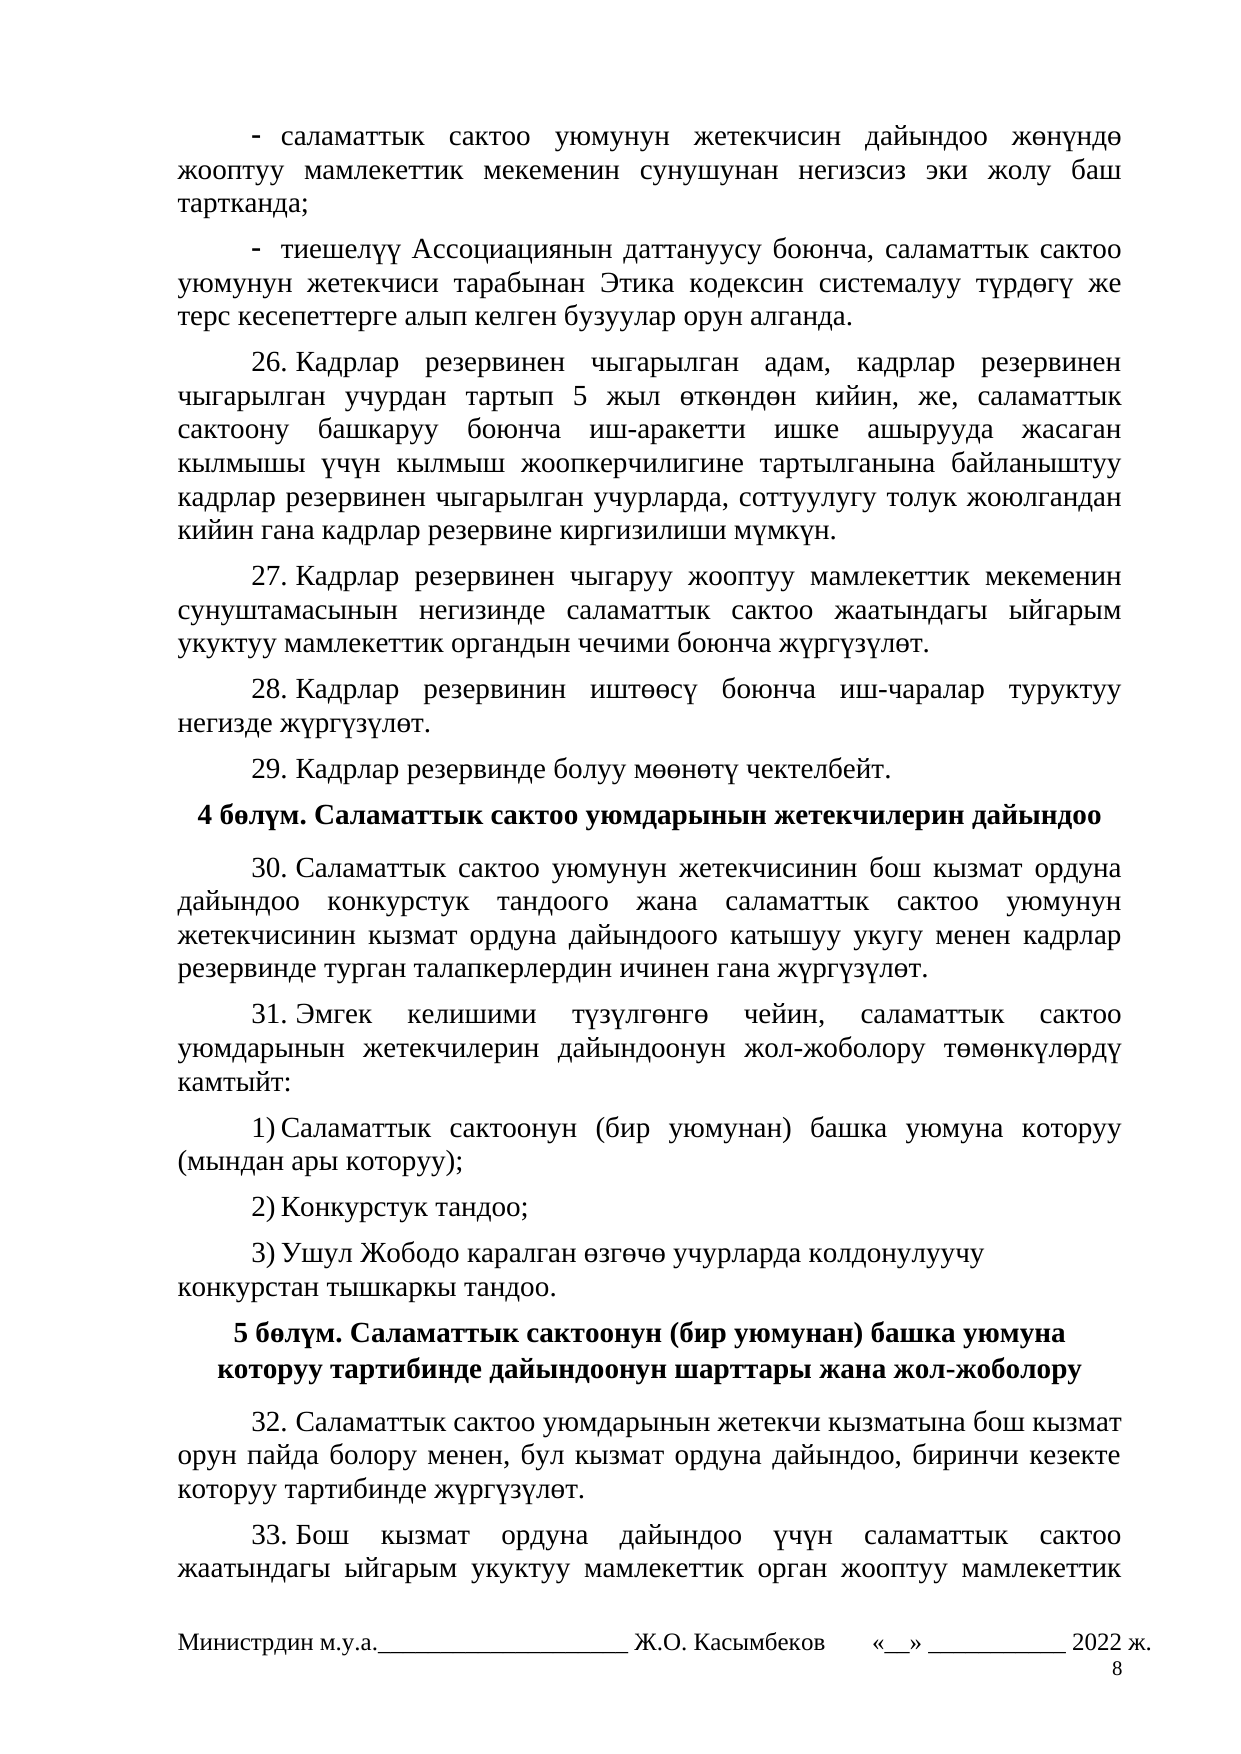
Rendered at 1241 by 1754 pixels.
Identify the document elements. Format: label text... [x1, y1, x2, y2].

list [177, 1517, 1122, 1584]
list саламаттык сактоо уюмунун жетекчисин дайындоо жөнүндө жооптуу мамлекеттик мекеменин сунушунан негизсиз эки жолу баш тартканда; [177, 118, 1122, 219]
subtitle 5 бөлүм. Саламаттык сактоонун (бир уюмунан) башка уюмуна которуу тартибинде дайындоонун шарттары жана жол-жоболору [177, 1315, 1122, 1384]
list Эмгек келишими түзүлгөнгө чейин, саламаттык сактоо уюмдарынын жетекчилерин дайындоонун жол-жоболору төмөнкүлөрдү камтыйт: [177, 997, 1122, 1097]
list тиешелүү Ассоциациянын даттануусу боюнча, саламаттык сактоо уюмунун жетекчиси тарабынан Этика кодексин системалуу түрдөгү же терс кесепеттерге алып келген бузуулар орун алганда. [177, 231, 1122, 332]
list Ушул Жободо каралган өзгөчө учурларда колдонулуучу конкурстан тышкаркы тандоо. [177, 1235, 1122, 1302]
list Саламаттык сактоонун (бир уюмунан) башка уюмуна которуу (мындан ары которуу); [177, 1110, 1122, 1177]
list Кадрлар резервинен чыгаруу жооптуу мамлекеттик мекеменин сунуштамасынын негизинде саламаттык сактоо жаатындагы ыйгарым укуктуу мамлекеттик органдын чечими боюнча жүргүзүлөт. [177, 558, 1122, 659]
list Саламаттык сактоо уюмунун жетекчисинин бош кызмат ордуна дайындоо конкурстук тандоого жана саламаттык сактоо уюмунун жетекчисинин кызмат ордуна дайындоого катышуу укугу менен кадрлар резервинде турган талапкерлердин ичинен гана жүргүзүлөт. [177, 850, 1122, 984]
list Кадрлар резервинен чыгарылган адам, кадрлар резервинен чыгарылган учурдан тартып 5 жыл өткөндөн кийин, же, саламаттык сактоону башкаруу боюнча иш-аракетти ишке ашырууда жасаган кылмышы үчүн кылмыш жоопкерчилигине тартылганына байланыштуу кадрлар резервинен чыгарылган учурларда, соттуулугу толук жоюлгандан кийин гана кадрлар резервине киргизилиши мүмкүн. [177, 344, 1122, 546]
list Кадрлар резервинин иштөөсү боюнча иш-чаралар туруктуу негизде жүргүзүлөт. [177, 671, 1122, 738]
subtitle 4 бөлүм. Саламаттык сактоо уюмдарынын жетекчилерин дайындоо [177, 797, 1122, 831]
list Конкурстук тандоо; [177, 1189, 1122, 1223]
list Кадрлар резервинде болуу мөөнөтү чектелбейт. [177, 751, 1122, 784]
list Саламаттык сактоо уюмдарынын жетекчи кызматына бош кызмат орун пайда болору менен, бул кызмат ордуна дайындоо, биринчи кезекте которуу тартибинде жүргүзүлөт. [177, 1404, 1122, 1504]
